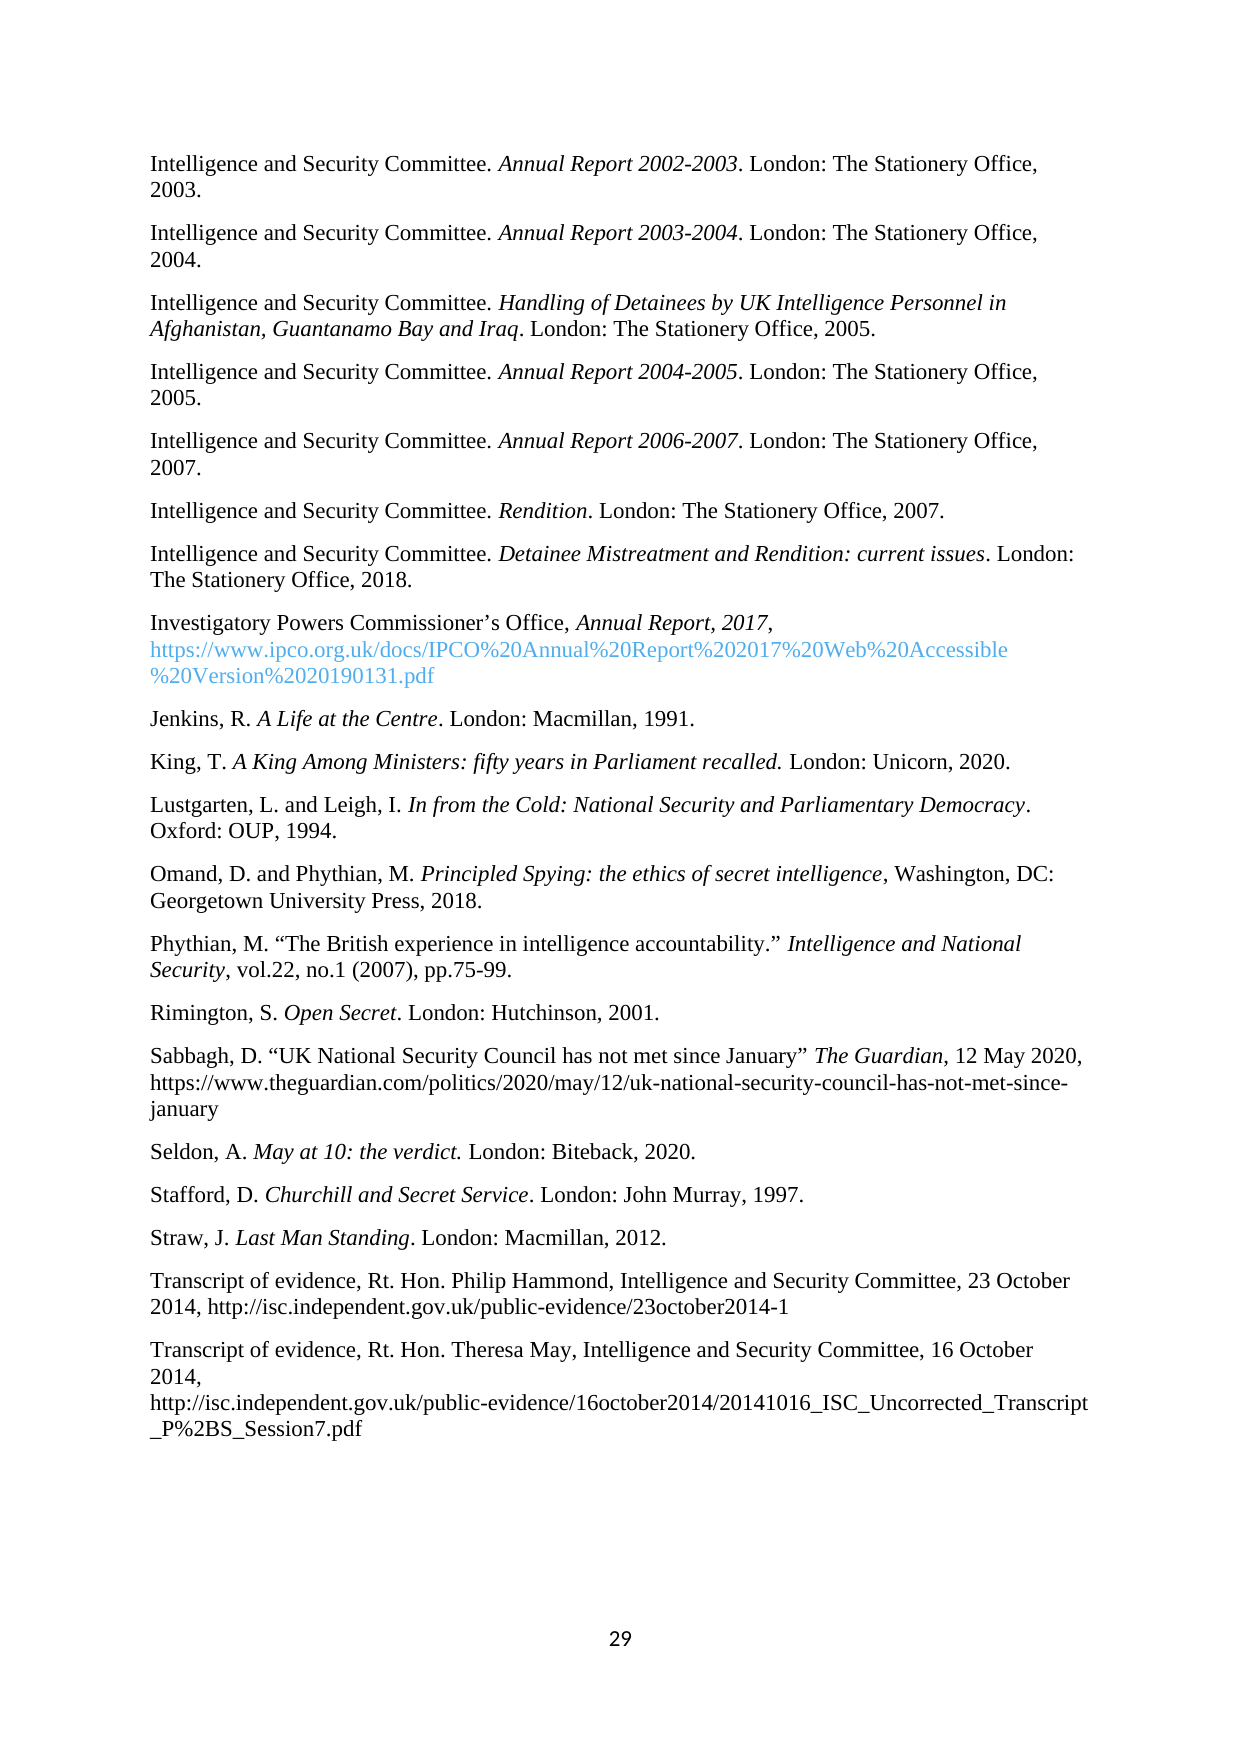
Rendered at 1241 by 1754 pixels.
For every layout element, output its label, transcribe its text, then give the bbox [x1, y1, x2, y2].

text Straw, J. Last Man Standing. London: Macmillan, 2012. [150, 1224, 1090, 1250]
text Transcript of evidence, Rt. Hon. Theresa May, Intelligence and Security Committee, 16 October 2014, http://isc.independent.gov.uk/public-evidence/16october2014/20141016_ISC_Uncorrected_Transcript_P%2BS_Session7.pdf [150, 1336, 1090, 1442]
text Transcript of evidence, Rt. Hon. Philip Hammond, Intelligence and Security Committee, 23 October 2014, http://isc.independent.gov.uk/public-evidence/23october2014-1 [150, 1267, 1090, 1320]
text Sabbagh, D. “UK National Security Council has not met since January” The Guardian, 12 May 2020, https://www.theguardian.com/politics/2020/may/12/uk-national-security-council-has-not-met-since-january [150, 1042, 1090, 1121]
text Seldon, A. May at 10: the verdict. London: Biteback, 2020. [150, 1138, 1090, 1164]
text Intelligence and Security Committee. Rendition. London: The Stationery Office, 2007. [150, 497, 1090, 523]
text Investigatory Powers Commissioner’s Office, Annual Report, 2017, https://www.ipco.org.uk/docs/IPCO%20Annual%20Report%202017%20Web%20Accessible%20Version%2020190131.pdf [150, 609, 1090, 688]
text Intelligence and Security Committee. Detainee Mistreatment and Rendition: current issues. London: The Stationery Office, 2018. [150, 540, 1090, 593]
text Rimington, S. Open Secret. London: Hutchinson, 2001. [150, 999, 1090, 1026]
text Stafford, D. Churchill and Secret Service. London: John Murray, 1997. [150, 1181, 1090, 1207]
text Intelligence and Security Committee. Annual Report 2003-2004. London: The Stationery Office, 2004. [150, 219, 1090, 272]
text King, T. A King Among Ministers: fifty years in Parliament recalled. London: Unicorn, 2020. [150, 748, 1090, 774]
text Phythian, M. “The British experience in intelligence accountability.” Intelligence and National Security, vol.22, no.1 (2007), pp.75-99. [150, 930, 1090, 982]
text Omand, D. and Phythian, M. Principled Spying: the ethics of secret intelligence, Washington, DC: Georgetown University Press, 2018. [150, 860, 1090, 913]
text Jenkins, R. A Life at the Centre. London: Macmillan, 1991. [150, 705, 1090, 731]
text Intelligence and Security Committee. Annual Report 2004-2005. London: The Stationery Office, 2005. [150, 358, 1090, 411]
text Intelligence and Security Committee. Annual Report 2006-2007. London: The Stationery Office, 2007. [150, 427, 1090, 480]
text Lustgarten, L. and Leigh, I. In from the Cold: National Security and Parliamentary Democracy. Oxford: OUP, 1994. [150, 791, 1090, 844]
text Intelligence and Security Committee. Annual Report 2002-2003. London: The Stationery Office, 2003. [150, 150, 1090, 203]
text Intelligence and Security Committee. Handling of Detainees by UK Intelligence Personnel in Afghanistan, Guantanamo Bay and Iraq. London: The Stationery Office, 2005. [150, 289, 1090, 341]
